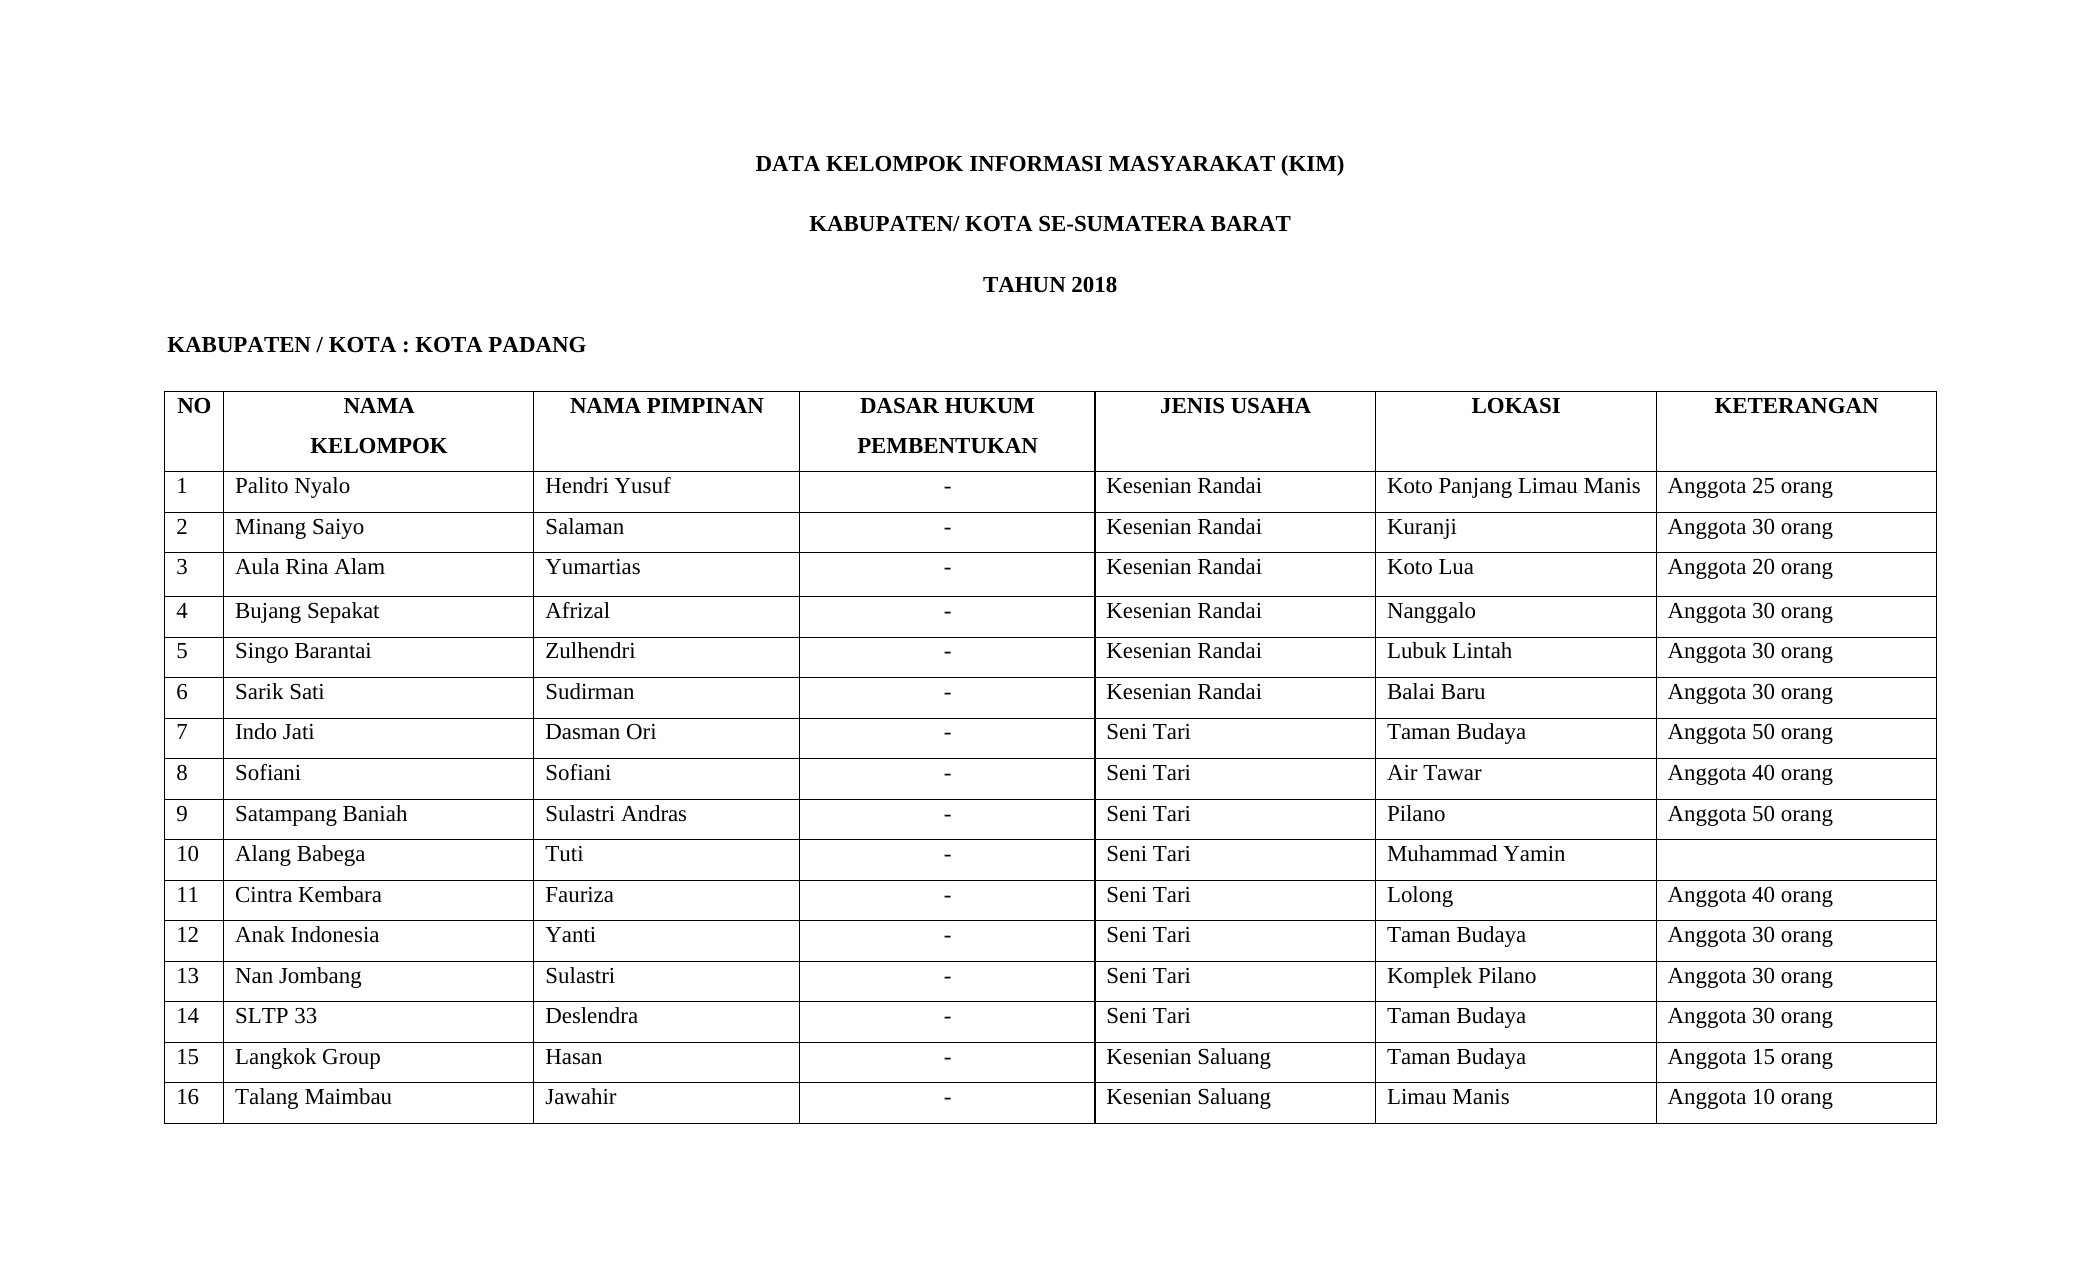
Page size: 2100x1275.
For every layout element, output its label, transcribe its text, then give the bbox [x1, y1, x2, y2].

table_cell - [800, 1083, 1094, 1123]
table_cell - [800, 638, 1094, 677]
table_cell - [800, 719, 1094, 758]
text DATA KELOMPOK INFORMASI MASYARAKAT (KIM) [150, 150, 1950, 176]
table_cell - [800, 513, 1094, 552]
table_cell Jawahir [534, 1083, 799, 1123]
table_cell Anggota 50 orang [1657, 800, 1936, 839]
table_cell 16 [165, 1083, 223, 1123]
table_cell Salaman [534, 513, 799, 552]
table_cell Aula Rina Alam [224, 553, 533, 596]
table_cell Koto Lua [1376, 553, 1656, 596]
table_cell Balai Baru [1376, 678, 1656, 718]
table_cell Kesenian Randai [1096, 472, 1375, 512]
table_cell 12 [165, 921, 223, 961]
table_cell Komplek Pilano [1376, 962, 1656, 1001]
table_cell 8 [165, 759, 223, 799]
table_cell 6 [165, 678, 223, 718]
table_cell Sulastri [534, 962, 799, 1001]
table_cell 7 [165, 719, 223, 758]
table_cell 14 [165, 1002, 223, 1042]
table_cell Koto Panjang Limau Manis [1376, 472, 1656, 512]
table_header DASAR HUKUM PEMBENTUKAN [800, 392, 1094, 471]
table_cell Muhammad Yamin [1376, 840, 1656, 880]
table_cell - [800, 962, 1094, 1001]
table_cell Anak Indonesia [224, 921, 533, 961]
table_cell Langkok Group [224, 1043, 533, 1082]
table_cell Sulastri Andras [534, 800, 799, 839]
table_cell Anggota 30 orang [1657, 638, 1936, 677]
table_cell Kesenian Saluang [1096, 1083, 1375, 1123]
table_header NO [165, 392, 223, 471]
table_cell Alang Babega [224, 840, 533, 880]
table_cell - [800, 597, 1094, 637]
table_cell Taman Budaya [1376, 1002, 1656, 1042]
table_cell Kesenian Randai [1096, 513, 1375, 552]
table_cell Anggota 15 orang [1657, 1043, 1936, 1082]
table_cell 4 [165, 597, 223, 637]
text KABUPATEN / KOTA : KOTA PADANG [150, 331, 1950, 357]
table_cell Anggota 30 orang [1657, 597, 1936, 637]
table_cell Yanti [534, 921, 799, 961]
table_cell Seni Tari [1096, 800, 1375, 839]
table_cell 2 [165, 513, 223, 552]
table_cell Anggota 30 orang [1657, 1002, 1936, 1042]
table_cell Indo Jati [224, 719, 533, 758]
table_cell Seni Tari [1096, 840, 1375, 880]
table_cell - [800, 921, 1094, 961]
table_cell Taman Budaya [1376, 921, 1656, 961]
table_cell Seni Tari [1096, 921, 1375, 961]
table_cell Fauriza [534, 881, 799, 920]
table_cell Sofiani [534, 759, 799, 799]
table_cell Deslendra [534, 1002, 799, 1042]
table_cell Anggota 50 orang [1657, 719, 1936, 758]
table_cell - [800, 881, 1094, 920]
table_cell Lubuk Lintah [1376, 638, 1656, 677]
table_cell Satampang Baniah [224, 800, 533, 839]
table_cell Tuti [534, 840, 799, 880]
table_cell Anggota 40 orang [1657, 759, 1936, 799]
table_cell - [800, 1043, 1094, 1082]
table_cell - [800, 472, 1094, 512]
table_header NAMA KELOMPOK [224, 392, 533, 471]
text KABUPATEN/ KOTA SE-SUMATERA BARAT [150, 210, 1950, 237]
table_cell Kesenian Randai [1096, 553, 1375, 596]
table_cell Minang Saiyo [224, 513, 533, 552]
table_cell - [800, 840, 1094, 880]
table_cell 1 [165, 472, 223, 512]
table_cell SLTP 33 [224, 1002, 533, 1042]
table_cell Yumartias [534, 553, 799, 596]
table_cell [1657, 840, 1936, 880]
table_cell Hendri Yusuf [534, 472, 799, 512]
table_header KETERANGAN [1657, 392, 1936, 471]
table_cell 15 [165, 1043, 223, 1082]
table_cell - [800, 553, 1094, 596]
table_cell Taman Budaya [1376, 719, 1656, 758]
table_header NAMA PIMPINAN [534, 392, 799, 471]
table_cell Palito Nyalo [224, 472, 533, 512]
table_cell Kesenian Saluang [1096, 1043, 1375, 1082]
table_cell Seni Tari [1096, 1002, 1375, 1042]
table_cell Anggota 30 orang [1657, 921, 1936, 961]
table_cell Pilano [1376, 800, 1656, 839]
table_cell Anggota 40 orang [1657, 881, 1936, 920]
table_cell Anggota 20 orang [1657, 553, 1936, 596]
table_cell Taman Budaya [1376, 1043, 1656, 1082]
table_cell - [800, 1002, 1094, 1042]
table_cell Hasan [534, 1043, 799, 1082]
table_cell Lolong [1376, 881, 1656, 920]
table_cell Seni Tari [1096, 719, 1375, 758]
table_header JENIS USAHA [1096, 392, 1375, 471]
table_cell Sofiani [224, 759, 533, 799]
table_cell Limau Manis [1376, 1083, 1656, 1123]
table_cell Anggota 30 orang [1657, 513, 1936, 552]
table_cell Afrizal [534, 597, 799, 637]
table_cell Anggota 25 orang [1657, 472, 1936, 512]
table_cell Seni Tari [1096, 962, 1375, 1001]
table_cell Anggota 10 orang [1657, 1083, 1936, 1123]
table_cell Singo Barantai [224, 638, 533, 677]
table_cell Sarik Sati [224, 678, 533, 718]
table_cell Air Tawar [1376, 759, 1656, 799]
table_cell Anggota 30 orang [1657, 962, 1936, 1001]
table_cell - [800, 800, 1094, 839]
table_cell Zulhendri [534, 638, 799, 677]
table_cell Seni Tari [1096, 881, 1375, 920]
table_cell Talang Maimbau [224, 1083, 533, 1123]
table_cell Kesenian Randai [1096, 597, 1375, 637]
table_cell 3 [165, 553, 223, 596]
table_cell Kesenian Randai [1096, 678, 1375, 718]
table_cell 13 [165, 962, 223, 1001]
table_cell - [800, 759, 1094, 799]
table_cell Kuranji [1376, 513, 1656, 552]
table_header LOKASI [1376, 392, 1656, 471]
table_cell 9 [165, 800, 223, 839]
table_cell Sudirman [534, 678, 799, 718]
table_cell Nan Jombang [224, 962, 533, 1001]
table_cell - [800, 678, 1094, 718]
table_cell Kesenian Randai [1096, 638, 1375, 677]
table_cell 10 [165, 840, 223, 880]
text TAHUN 2018 [150, 271, 1950, 297]
table_cell Seni Tari [1096, 759, 1375, 799]
table_cell 5 [165, 638, 223, 677]
table_cell 11 [165, 881, 223, 920]
table_cell Anggota 30 orang [1657, 678, 1936, 718]
table_cell Bujang Sepakat [224, 597, 533, 637]
table_cell Nanggalo [1376, 597, 1656, 637]
table_cell Cintra Kembara [224, 881, 533, 920]
table_cell Dasman Ori [534, 719, 799, 758]
